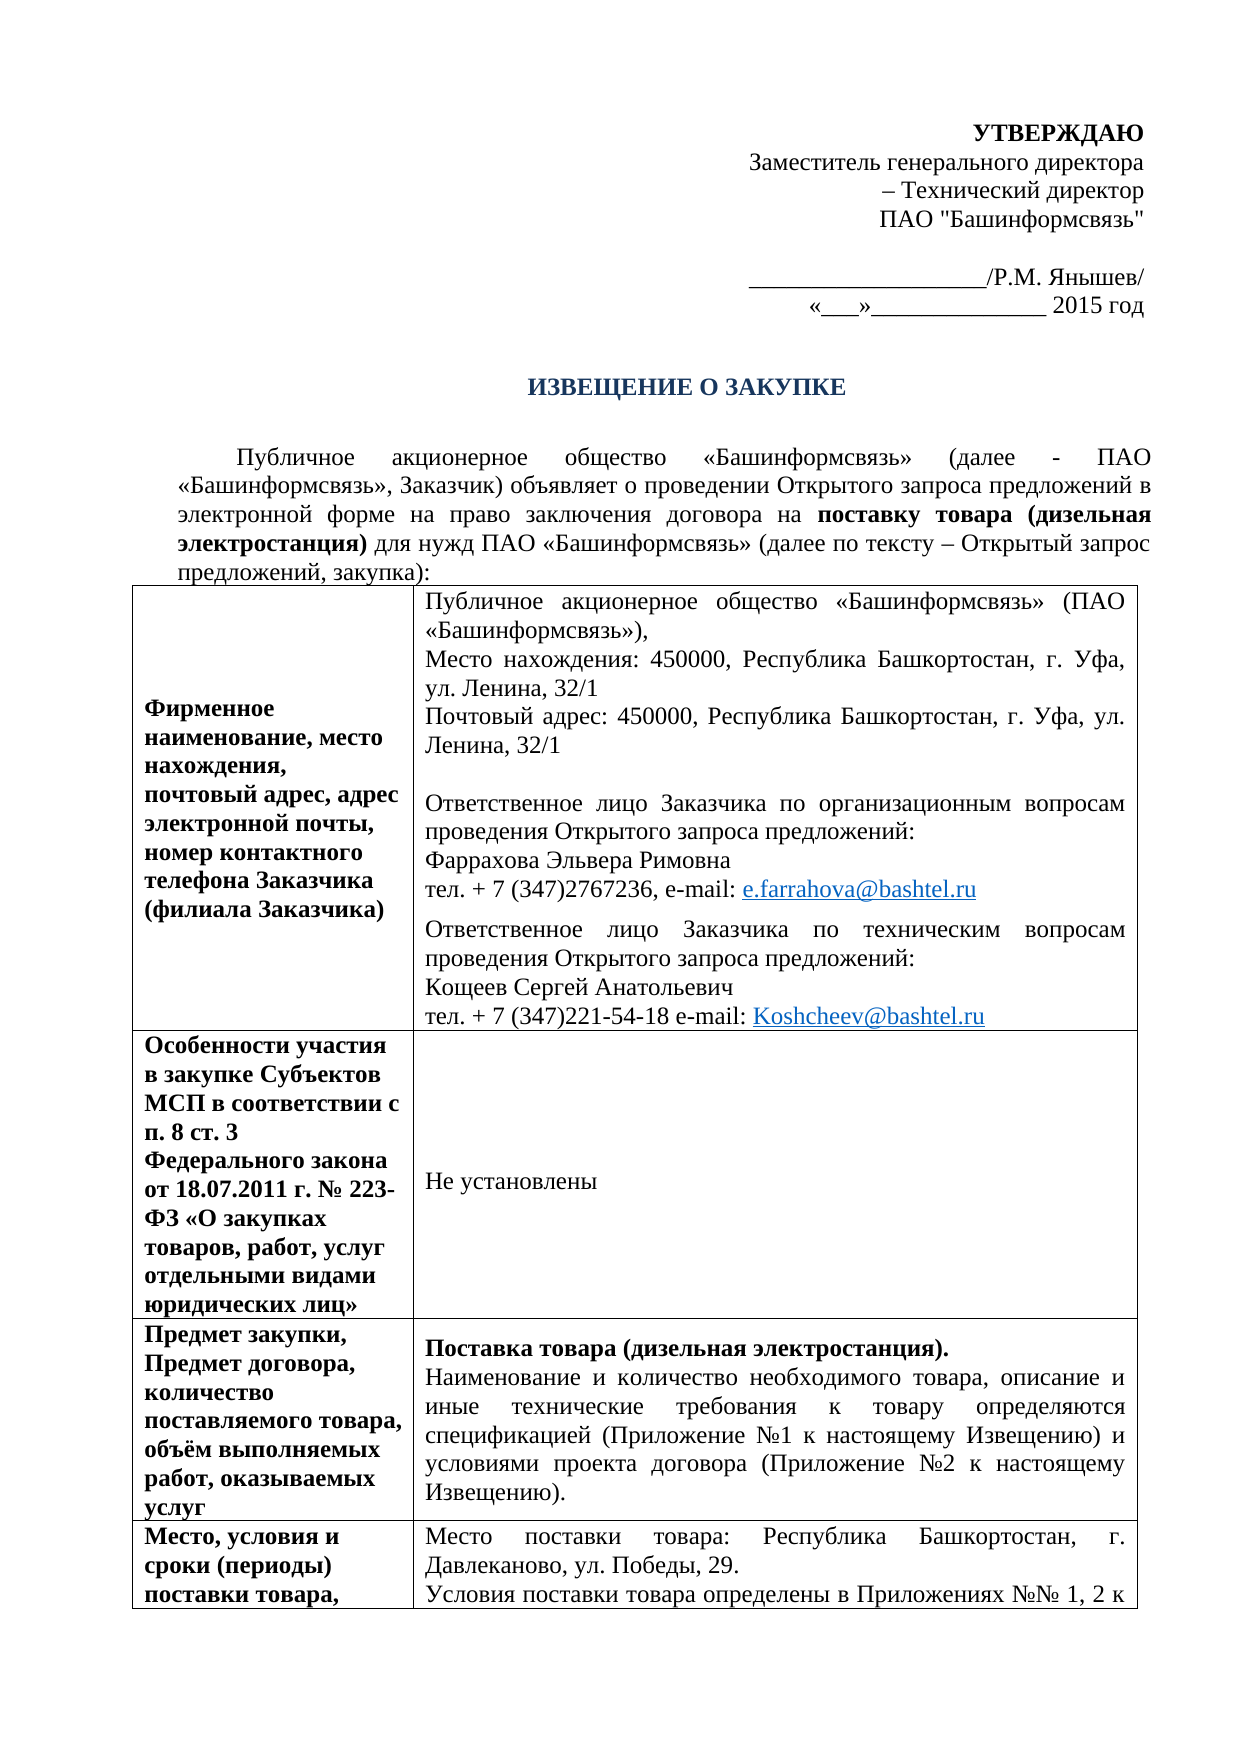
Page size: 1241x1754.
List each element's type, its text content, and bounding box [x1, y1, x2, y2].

table_cell Особенности участия в закупке Субъектов МСП в соответствии с п. 8 ст. 3 Федерального закона от 18.07.2011 г. № 223-ФЗ «О закупках товаров, работ, услуг отдельными видами юридических лиц» [133, 1031, 413, 1318]
table_cell Предмет закупки, Предмет договора, количество поставляемого товара, объём выполняемых работ, оказываемых услуг [133, 1319, 413, 1520]
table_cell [414, 1521, 1137, 1608]
text ИЗВЕЩЕНИЕ О ЗАКУПКЕ [222, 372, 1152, 401]
table_header УТВЕРЖДАЮ Заместитель генерального директора – Технический директор ПАО "Башинформсвязь" ___________________/Р.М. Янышев/ «___»______________ 2015 год [166, 118, 1155, 338]
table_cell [133, 1521, 413, 1608]
table_header Фирменное наименование, место нахождения, почтовый адрес, адрес электронной почты, номер контактного телефона Заказчика (филиала Заказчика) [133, 586, 413, 1029]
table_cell Не установлены [414, 1031, 1137, 1318]
table_header Публичное акционерное общество «Башинформсвязь» (ПАО «Башинформсвязь»), Место нахождения: 450000, Республика Башкортостан, г. Уфа, ул. Ленина, 32/1 Почтовый адрес: 450000, Республика Башкортостан, г. Уфа, ул. Ленина, 32/1 Ответственное лицо Заказчика по организационным вопросам проведения Открытого запроса предложений: Фаррахова Эльвера Римовна тел. + 7 (347)2767236, e-mail: e.farrahova@bashtel.ru Ответственное лицо Заказчика по техническим вопросам проведения Открытого запроса предложений: Кощеев Сергей Анатольевич тел. + 7 (347)221-54-18 e-mail: Koshcheev@bashtel.ru [414, 586, 1137, 1029]
text Публичное акционерное общество «Башинформсвязь» (далее - ПАО «Башинформсвязь», Заказчик) объявляет о проведении Открытого запроса предложений в электронной форме на право заключения договора на поставку товара (дизельная электростанция) для нужд ПАО «Башинформсвязь» (далее по тексту – Открытый запрос предложений, закупка): [177, 442, 1152, 585]
table_cell Поставка товара (дизельная электростанция). Наименование и количество необходимого товара, описание и иные технические требования к товару определяются спецификацией (Приложение №1 к настоящему Извещению) и условиями проекта договора (Приложение №2 к настоящему Извещению). [414, 1319, 1137, 1520]
